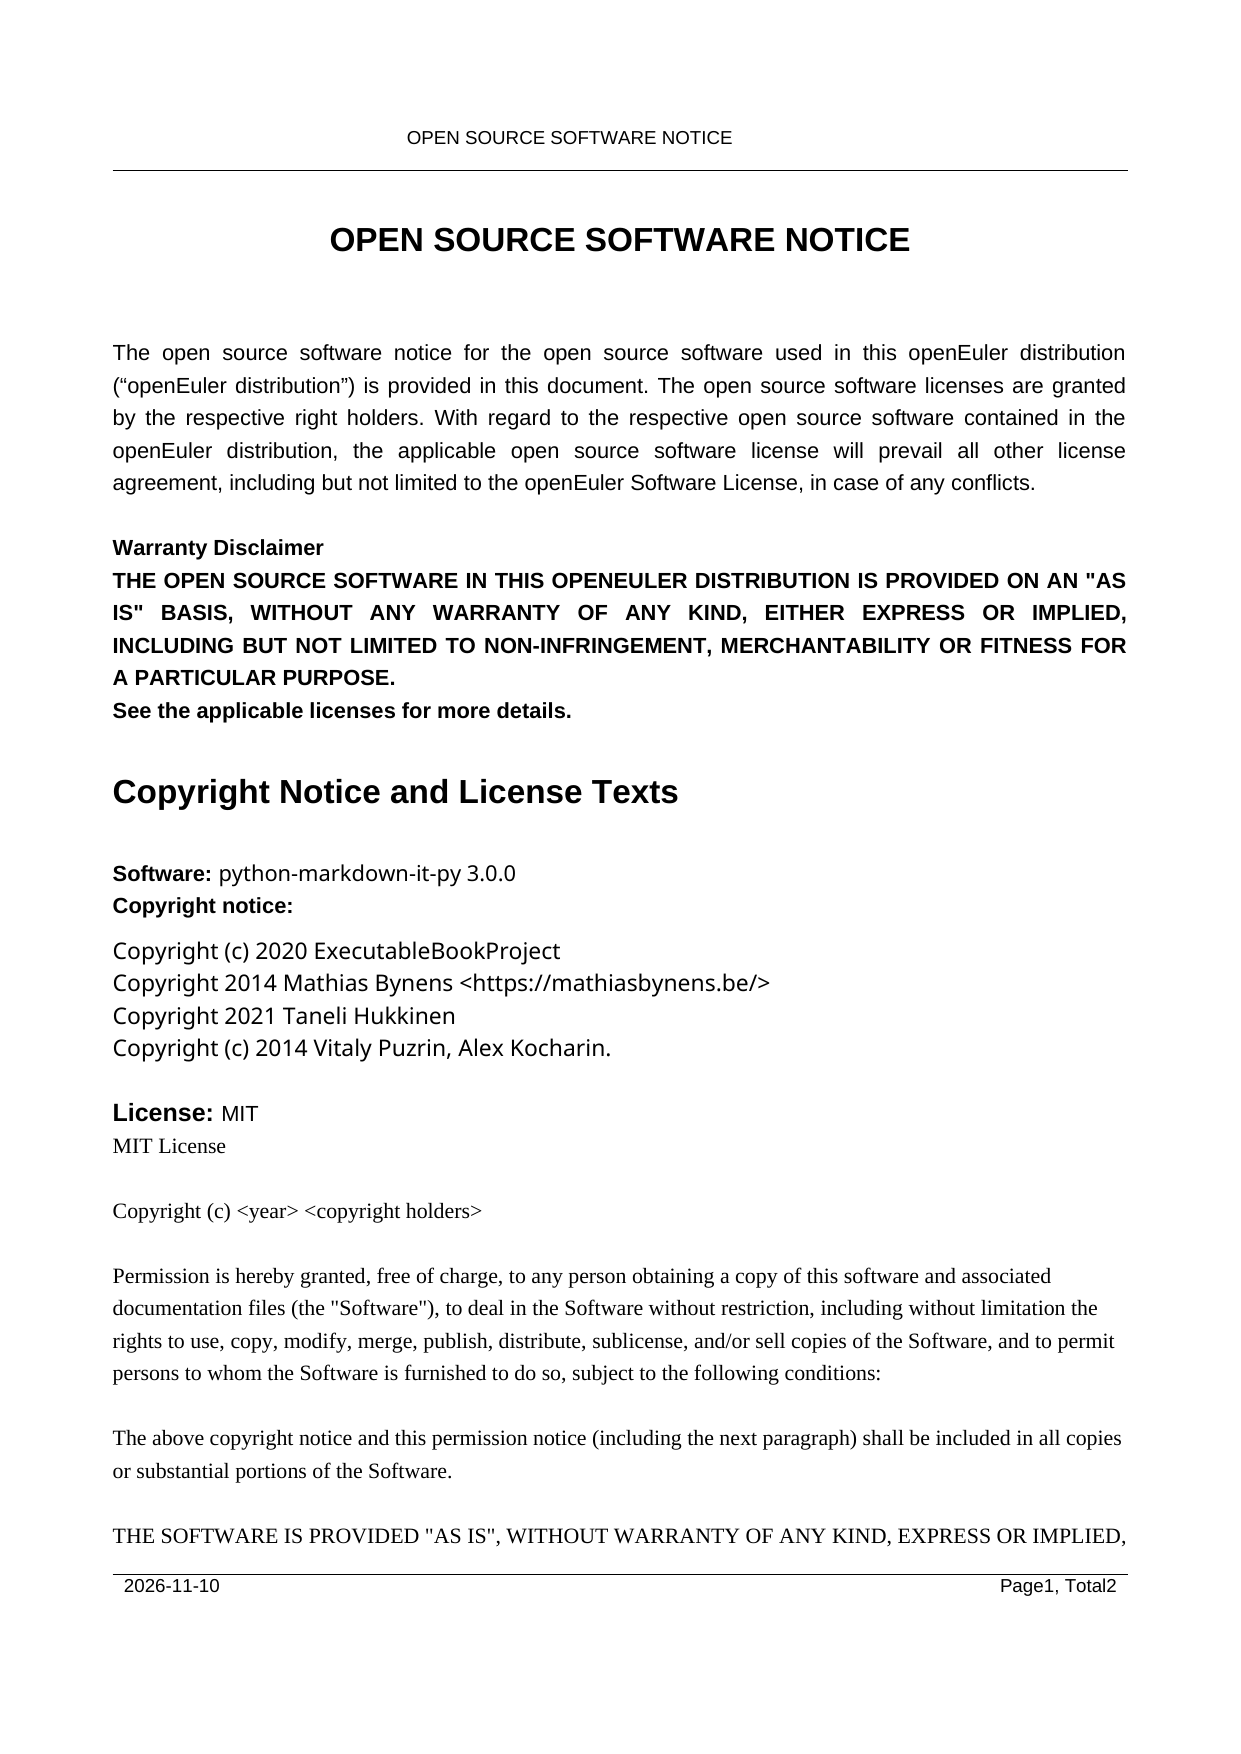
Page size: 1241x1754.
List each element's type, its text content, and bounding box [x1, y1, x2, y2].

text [112, 1129, 1128, 1551]
text License: MIT [112, 1096, 1128, 1129]
title Software: python-markdown-it-py 3.0.0 [112, 856, 1128, 889]
text Copyright (c) 2020 ExecutableBookProject Copyright 2014 Mathias Bynens <https://mathiasbynens.be/> Copyright 2021 Taneli Hukkinen Copyright (c) 2014 Vitaly Puzrin, Alex Kocharin. [112, 934, 1128, 1096]
text Copyright Notice and License Texts [112, 759, 1128, 824]
text Warranty Disclaimer [112, 531, 1128, 564]
text THE OPEN SOURCE SOFTWARE IN THIS OPENEULER DISTRIBUTION IS PROVIDED ON AN "AS IS" BASIS, WITHOUT ANY WARRANTY OF ANY KIND, EITHER EXPRESS OR IMPLIED, INCLUDING BUT NOT LIMITED TO NON-INFRINGEMENT, MERCHANTABILITY OR FITNESS FOR A PARTICULAR PURPOSE. See the applicable licenses for more details. [112, 564, 1128, 726]
text OPEN SOURCE SOFTWARE NOTICE [112, 206, 1128, 271]
text The open source software notice for the open source software used in this openEuler distribution (“openEuler distribution”) is provided in this document. The open source software licenses are granted by the respective right holders. With regard to the respective open source software contained in the openEuler distribution, the applicable open source software license will prevail all other license agreement, including but not limited to the openEuler Software License, in case of any conflicts. [112, 336, 1128, 499]
text Copyright notice: [112, 889, 1128, 921]
